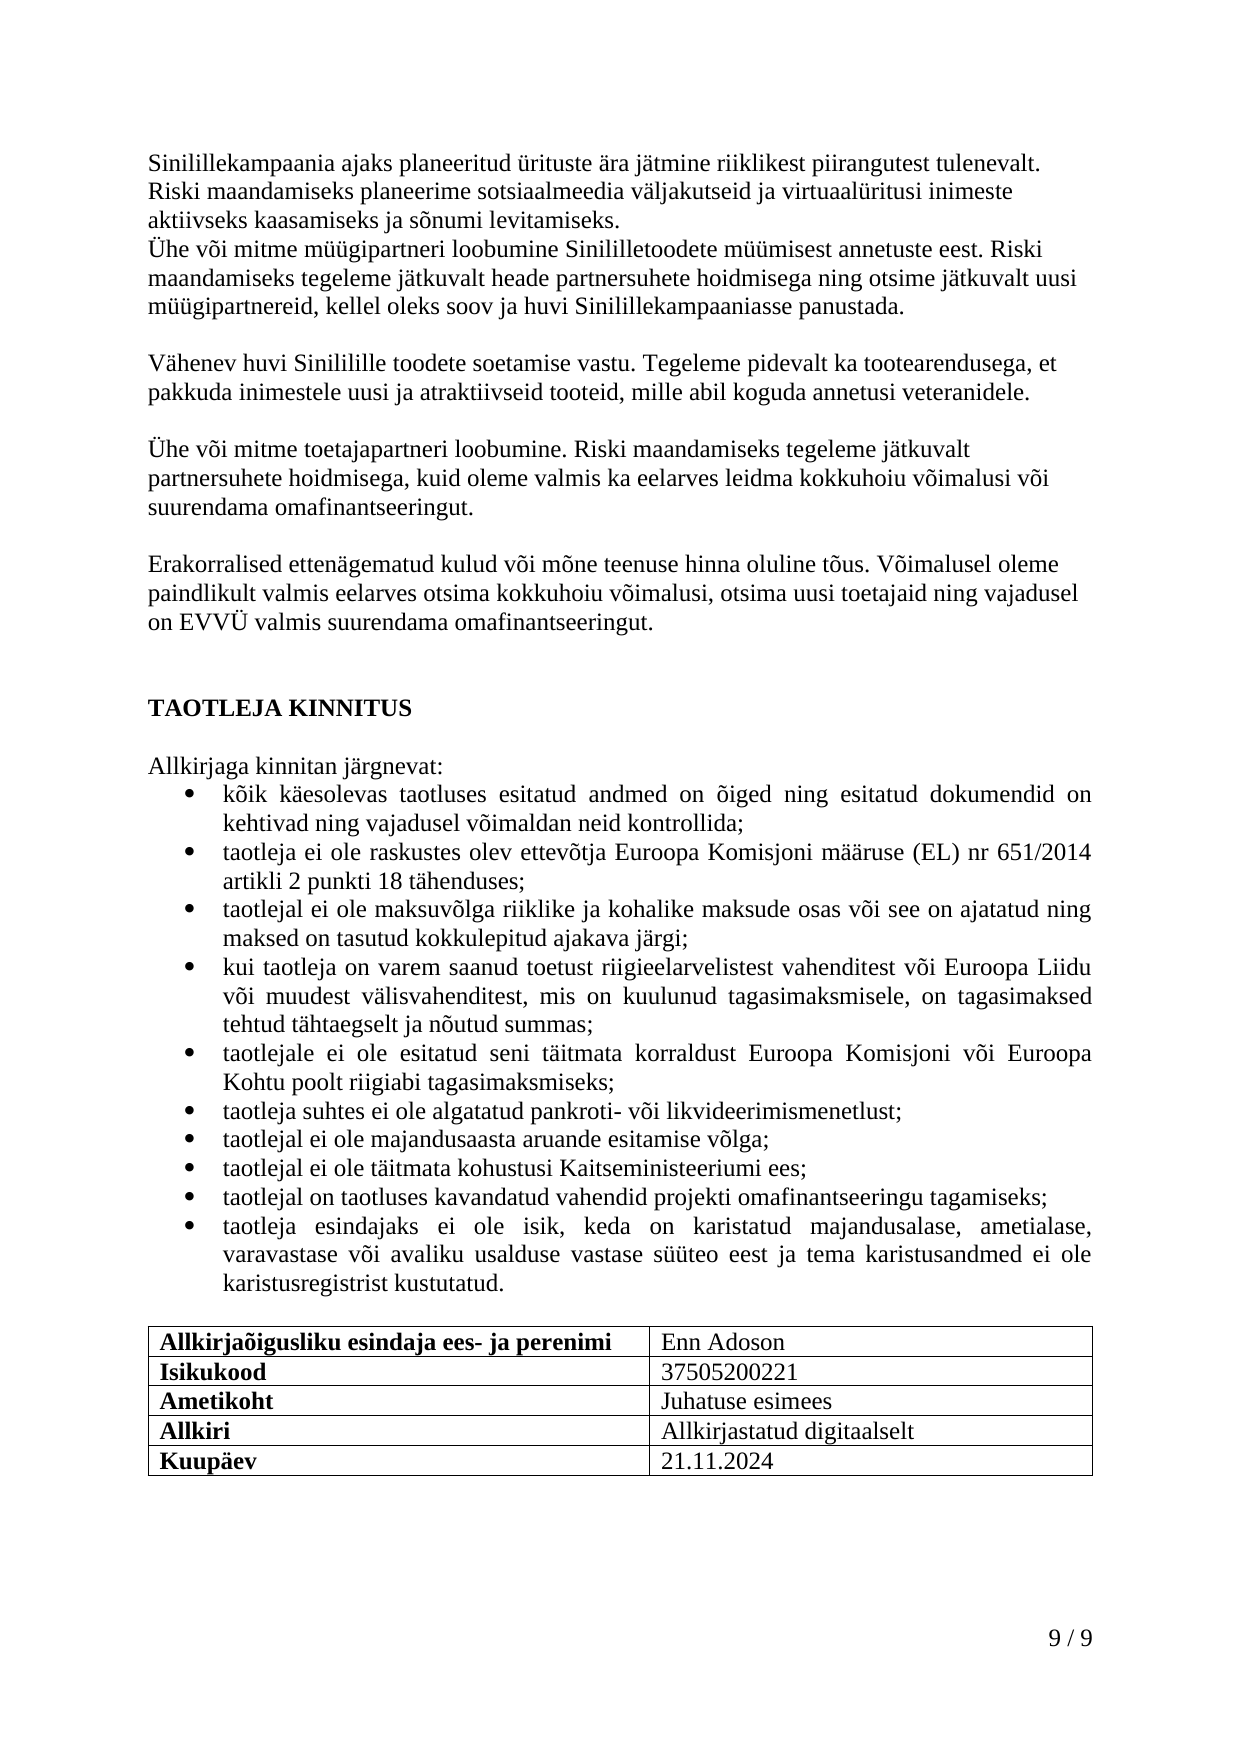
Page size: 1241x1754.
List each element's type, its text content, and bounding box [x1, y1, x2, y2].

table_cell Allkiri [149, 1416, 649, 1445]
table_header Enn Adoson [650, 1327, 1092, 1356]
text Vähenev huvi Sinililille toodete soetamise vastu. Tegeleme pidevalt ka tootearendusega, et pakkuda inimestele uusi ja atraktiivseid tooteid, mille abil koguda annetusi veteranidele. [148, 348, 1093, 434]
table_header Allkirjaõigusliku esindaja ees- ja perenimi [149, 1327, 649, 1356]
table_cell Kuupäev [149, 1446, 649, 1475]
table_cell Juhatuse esimees [650, 1386, 1092, 1415]
table_cell 21.11.2024 [650, 1446, 1092, 1475]
table_cell Ametikoht [149, 1386, 649, 1415]
text Ühe või mitme müügipartneri loobumine Sinililletoodete müümisest annetuste eest. Riski maandamiseks tegeleme jätkuvalt heade partnersuhete hoidmisega ning otsime jätkuvalt uusi müügipartnereid, kellel oleks soov ja huvi Sinilillekampaaniasse panustada. [148, 234, 1093, 348]
text Sinilillekampaania ajaks planeeritud ürituste ära jätmine riiklikest piirangutest tulenevalt. Riski maandamiseks planeerime sotsiaalmeedia väljakutseid ja virtuaalüritusi inimeste aktiivseks kaasamiseks ja sõnumi levitamiseks. [148, 148, 1093, 234]
list taotlejale ei ole esitatud seni täitmata korraldust Euroopa Komisjoni või Euroopa Kohtu poolt riigiabi tagasimaksmiseks; [185, 1038, 1093, 1096]
text Allkirjaga kinnitan järgnevat: [148, 751, 1093, 779]
text TAOTLEJA KINNITUS [148, 693, 1093, 722]
text Erakorralised ettenägematud kulud või mõne teenuse hinna oluline tõus. Võimalusel oleme paindlikult valmis eelarves otsima kokkuhoiu võimalusi, otsima uusi toetajaid ning vajadusel on EVVÜ valmis suurendama omafinantseeringut. [148, 549, 1093, 636]
table_cell Allkirjastatud digitaalselt [650, 1416, 1092, 1445]
text Ühe või mitme toetajapartneri loobumine. Riski maandamiseks tegeleme jätkuvalt partnersuhete hoidmisega, kuid oleme valmis ka eelarves leidma kokkuhoiu võimalusi või suurendama omafinantseeringut. [148, 434, 1093, 521]
list taotlejal on taotluses kavandatud vahendid projekti omafinantseeringu tagamiseks; [185, 1182, 1093, 1211]
list taotlejal ei ole maksuvõlga riiklike ja kohalike maksude osas või see on ajatatud ning maksed on tasutud kokkulepitud ajakava järgi; [185, 894, 1093, 952]
list taotleja ei ole raskustes olev ettevõtja Euroopa Komisjoni määruse (EL) nr 651/2014 artikli 2 punkti 18 tähenduses; [185, 837, 1093, 894]
list kõik käesolevas taotluses esitatud andmed on õiged ning esitatud dokumendid on kehtivad ning vajadusel võimaldan neid kontrollida; [185, 779, 1093, 837]
list taotleja esindajaks ei ole isik, keda on karistatud majandusalase, ametialase, varavastase või avaliku usalduse vastase süüteo eest ja tema karistusandmed ei ole karistusregistrist kustutatud. [185, 1211, 1093, 1297]
table_cell 37505200221 [650, 1357, 1092, 1385]
list taotlejal ei ole täitmata kohustusi Kaitseministeeriumi ees; [185, 1153, 1093, 1182]
table_cell Isikukood [149, 1357, 649, 1385]
list taotleja suhtes ei ole algatatud pankroti- või likvideerimismenetlust; [185, 1096, 1093, 1124]
list taotlejal ei ole majandusaasta aruande esitamise võlga; [185, 1124, 1093, 1153]
list kui taotleja on varem saanud toetust riigieelarvelistest vahenditest või Euroopa Liidu või muudest välisvahenditest, mis on kuulunud tagasimaksmisele, on tagasimaksed tehtud tähtaegselt ja nõutud summas; [185, 952, 1093, 1038]
